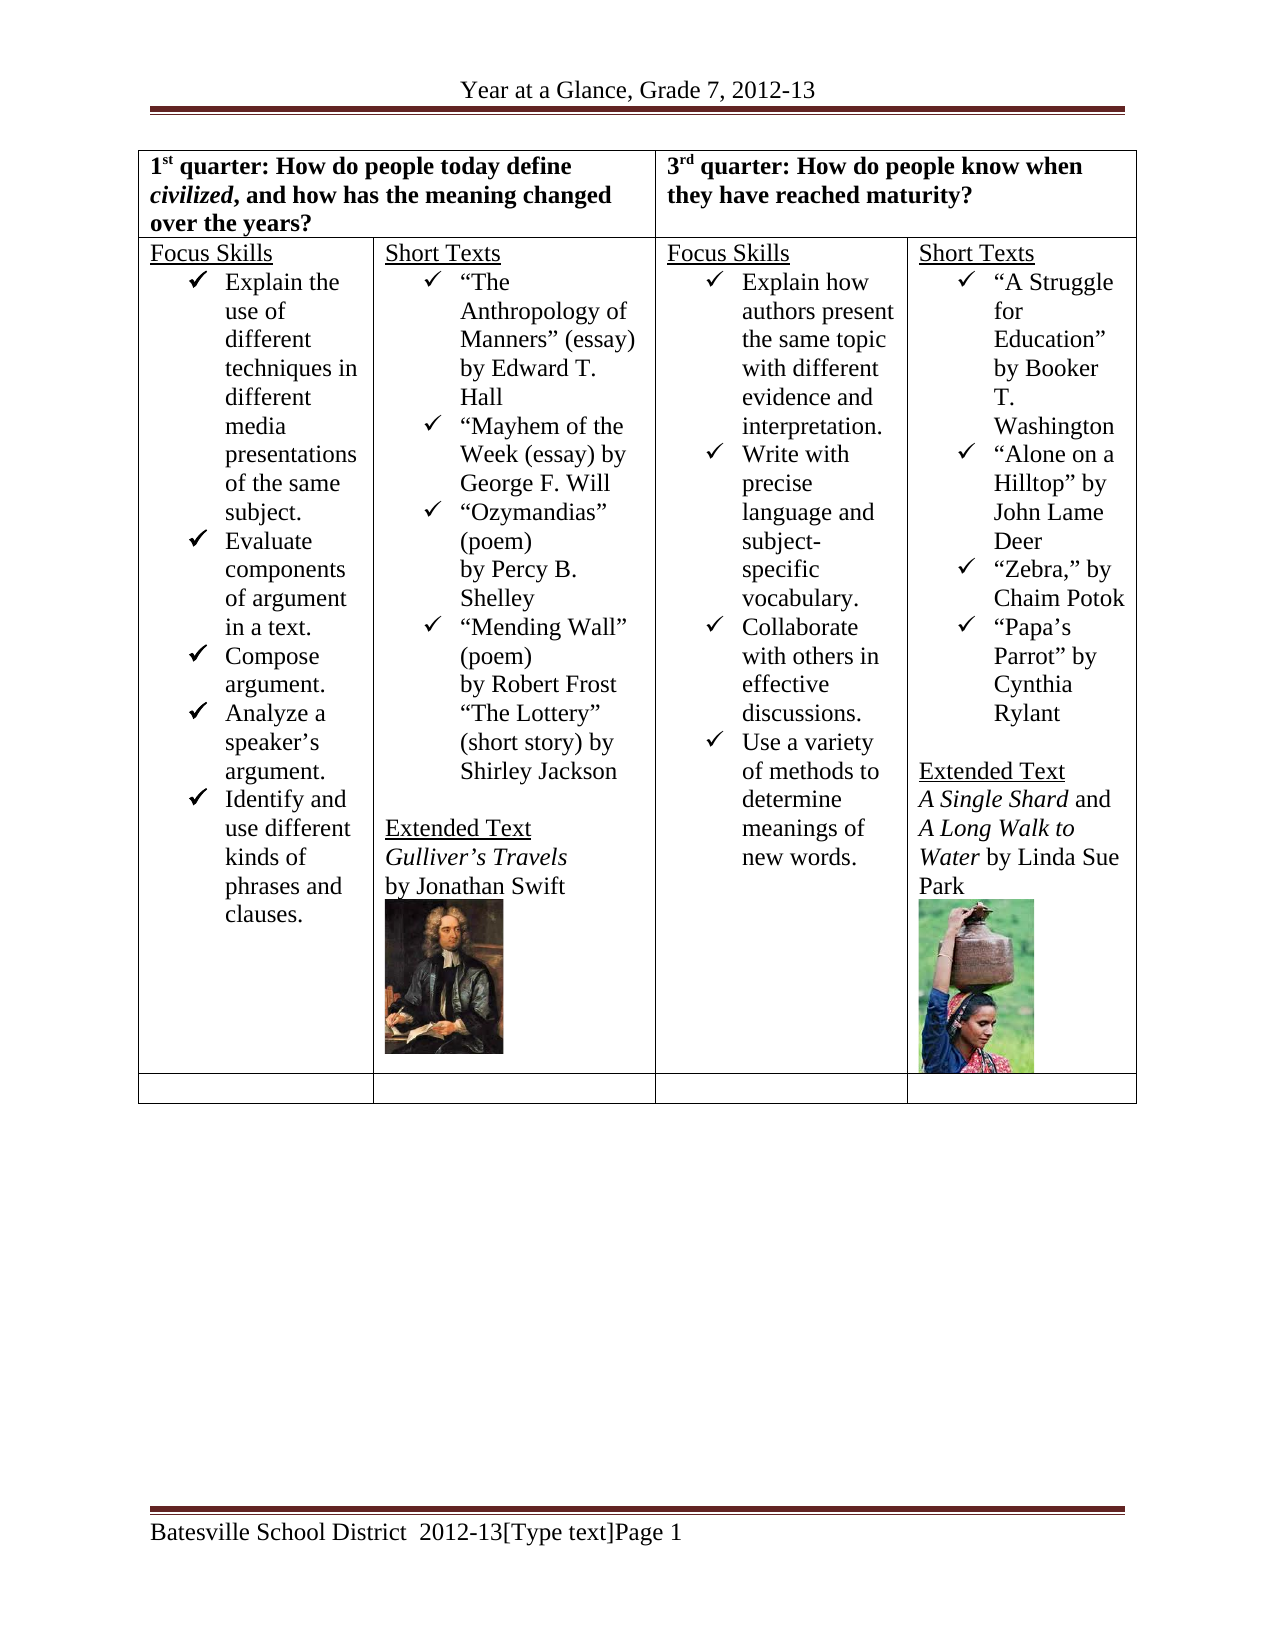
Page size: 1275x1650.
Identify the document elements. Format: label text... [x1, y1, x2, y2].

table_cell [139, 1074, 373, 1103]
table_cell [656, 1074, 907, 1103]
picture [918, 899, 1035, 1073]
table_header 1st quarter: How do people today define civilized, and how has the meaning changed over the years? [139, 151, 655, 237]
table_cell [908, 1074, 1136, 1103]
table_cell Short Texts “A Struggle for Education” by Booker T. Washington “Alone on a Hilltop” by John Lame Deer “Zebra,” by Chaim Potok “Papa’s Parrot” by Cynthia Rylant Extended Text A Single Shard and A Long Walk to Water by Linda Sue Park [908, 238, 1136, 1073]
table_cell Short Texts “The Anthropology of Manners” (essay) by Edward T. Hall “Mayhem of the Week (essay) by George F. Will “Ozymandias” (poem) by Percy B. Shelley “Mending Wall” (poem) by Robert Frost “The Lottery” (short story) by Shirley Jackson Extended Text Gulliver’s Travels by Jonathan Swift [374, 238, 655, 1073]
table_header 3rd quarter: How do people know when they have reached maturity? [656, 151, 1136, 237]
table_cell [374, 1074, 655, 1103]
table_cell Focus Skills Explain the use of different techniques in different media presentations of the same subject. Evaluate components of argument in a text. Compose argument. Analyze a speaker’s argument. Identify and use different kinds of phrases and clauses. [139, 238, 373, 1073]
table_cell Focus Skills Explain how authors present the same topic with different evidence and interpretation. Write with precise language and subject-specific vocabulary. Collaborate with others in effective discussions. Use a variety of methods to determine meanings of new words. [656, 238, 907, 1073]
picture [384, 899, 504, 1054]
